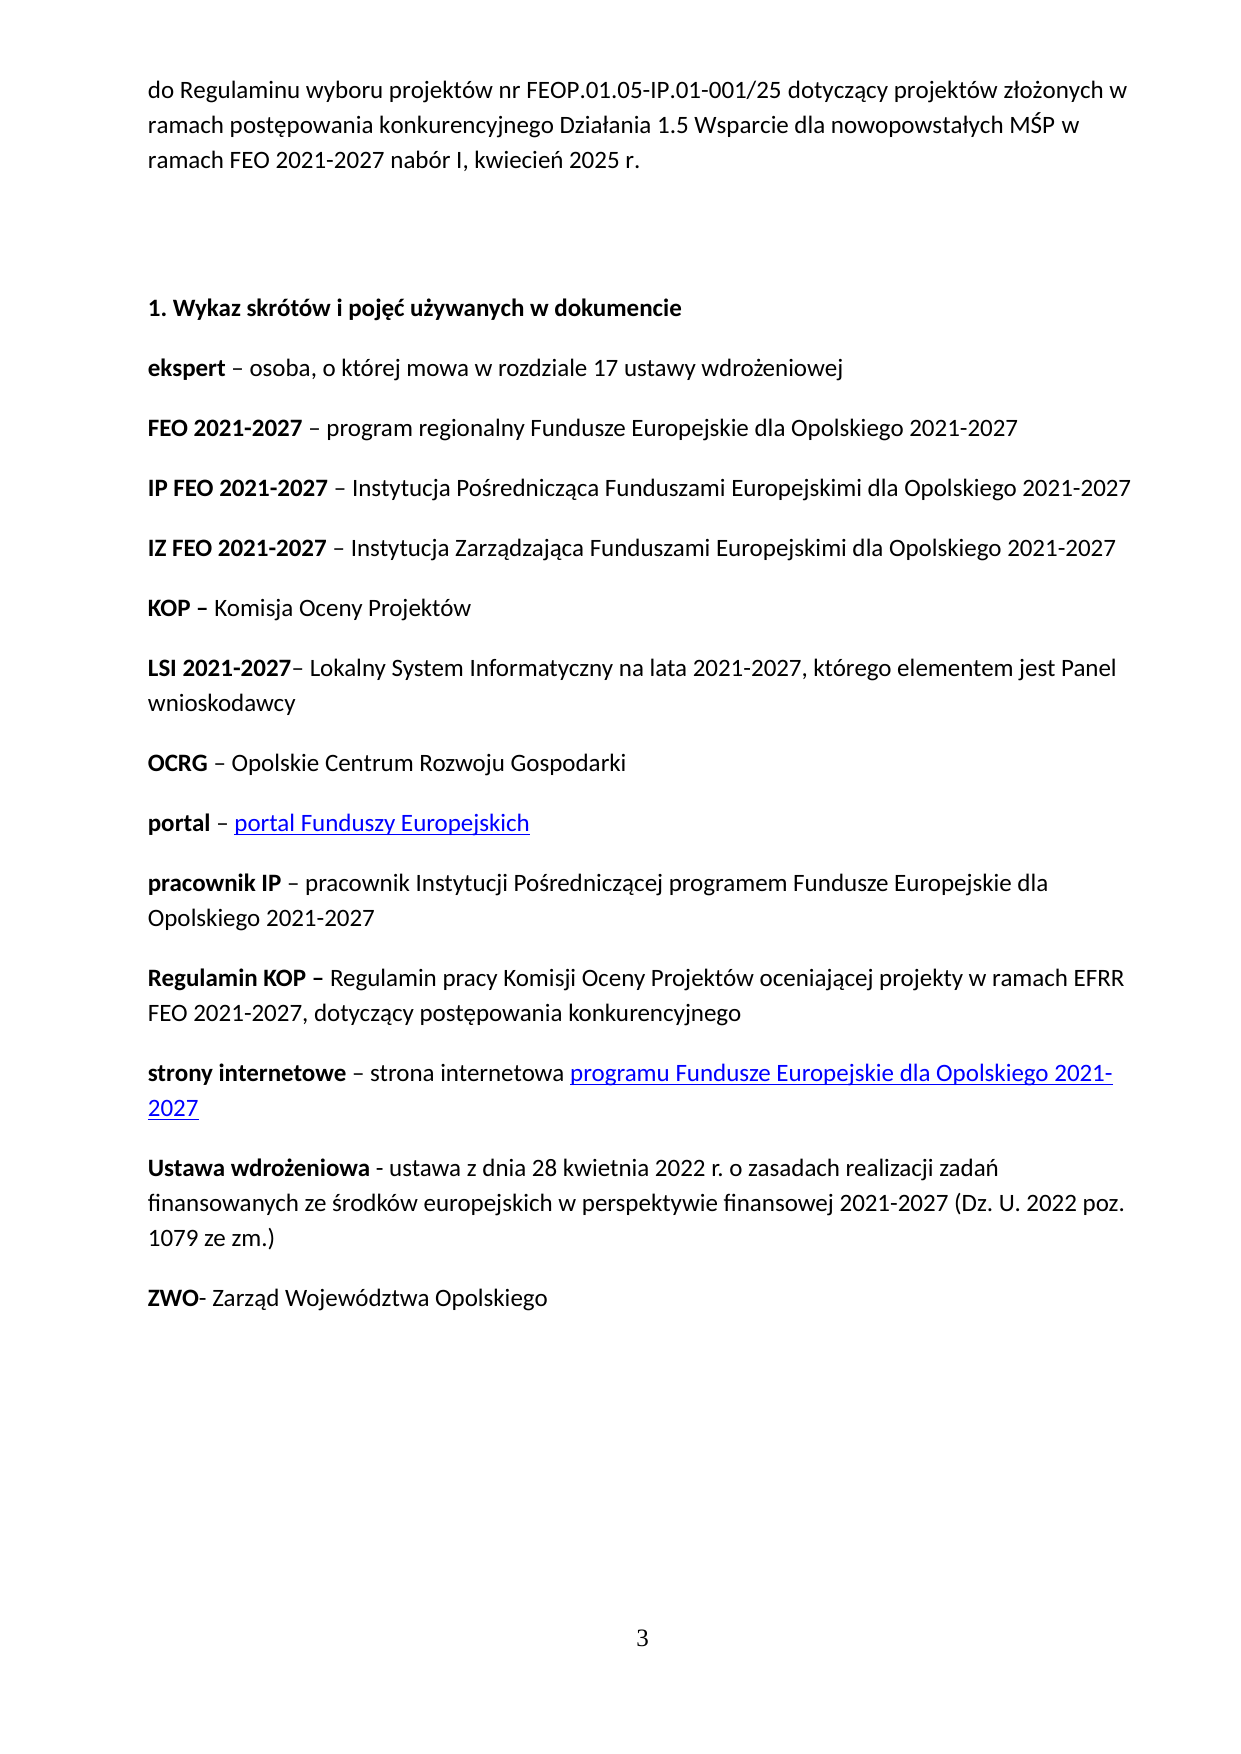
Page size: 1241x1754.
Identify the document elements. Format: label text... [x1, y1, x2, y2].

text LSI 2021-2027– Lokalny System Informatyczny na lata 2021-2027, którego elementem jest Panel wnioskodawcy [148, 652, 1137, 718]
text OCRG – Opolskie Centrum Rozwoju Gospodarki [148, 747, 1137, 778]
text strony internetowe – strona internetowa programu Fundusze Europejskie dla Opolskiego 2021-2027 [148, 1057, 1137, 1123]
text IP FEO 2021-2027 – Instytucja Pośrednicząca Funduszami Europejskimi dla Opolskiego 2021-2027 [148, 472, 1137, 503]
text ZWO- Zarząd Województwa Opolskiego [148, 1282, 1137, 1313]
text Regulamin KOP – Regulamin pracy Komisji Oceny Projektów oceniającej projekty w ramach EFRR FEO 2021-2027, dotyczący postępowania konkurencyjnego [148, 962, 1137, 1028]
text KOP – Komisja Oceny Projektów [148, 592, 1137, 623]
text 1. Wykaz skrótów i pojęć używanych w dokumencie [148, 292, 1137, 323]
text IZ FEO 2021-2027 – Instytucja Zarządzająca Funduszami Europejskimi dla Opolskiego 2021-2027 [148, 532, 1137, 563]
text pracownik IP – pracownik Instytucji Pośredniczącej programem Fundusze Europejskie dla Opolskiego 2021-2027 [148, 867, 1137, 933]
text Ustawa wdrożeniowa - ustawa z dnia 28 kwietnia 2022 r. o zasadach realizacji zadań finansowanych ze środków europejskich w perspektywie finansowej 2021-2027 (Dz. U. 2022 poz. 1079 ze zm.) [148, 1152, 1137, 1253]
text portal – portal Funduszy Europejskich [148, 807, 1137, 838]
text FEO 2021-2027 – program regionalny Fundusze Europejskie dla Opolskiego 2021-2027 [148, 412, 1137, 443]
text ekspert – osoba, o której mowa w rozdziale 17 ustawy wdrożeniowej [148, 352, 1137, 383]
